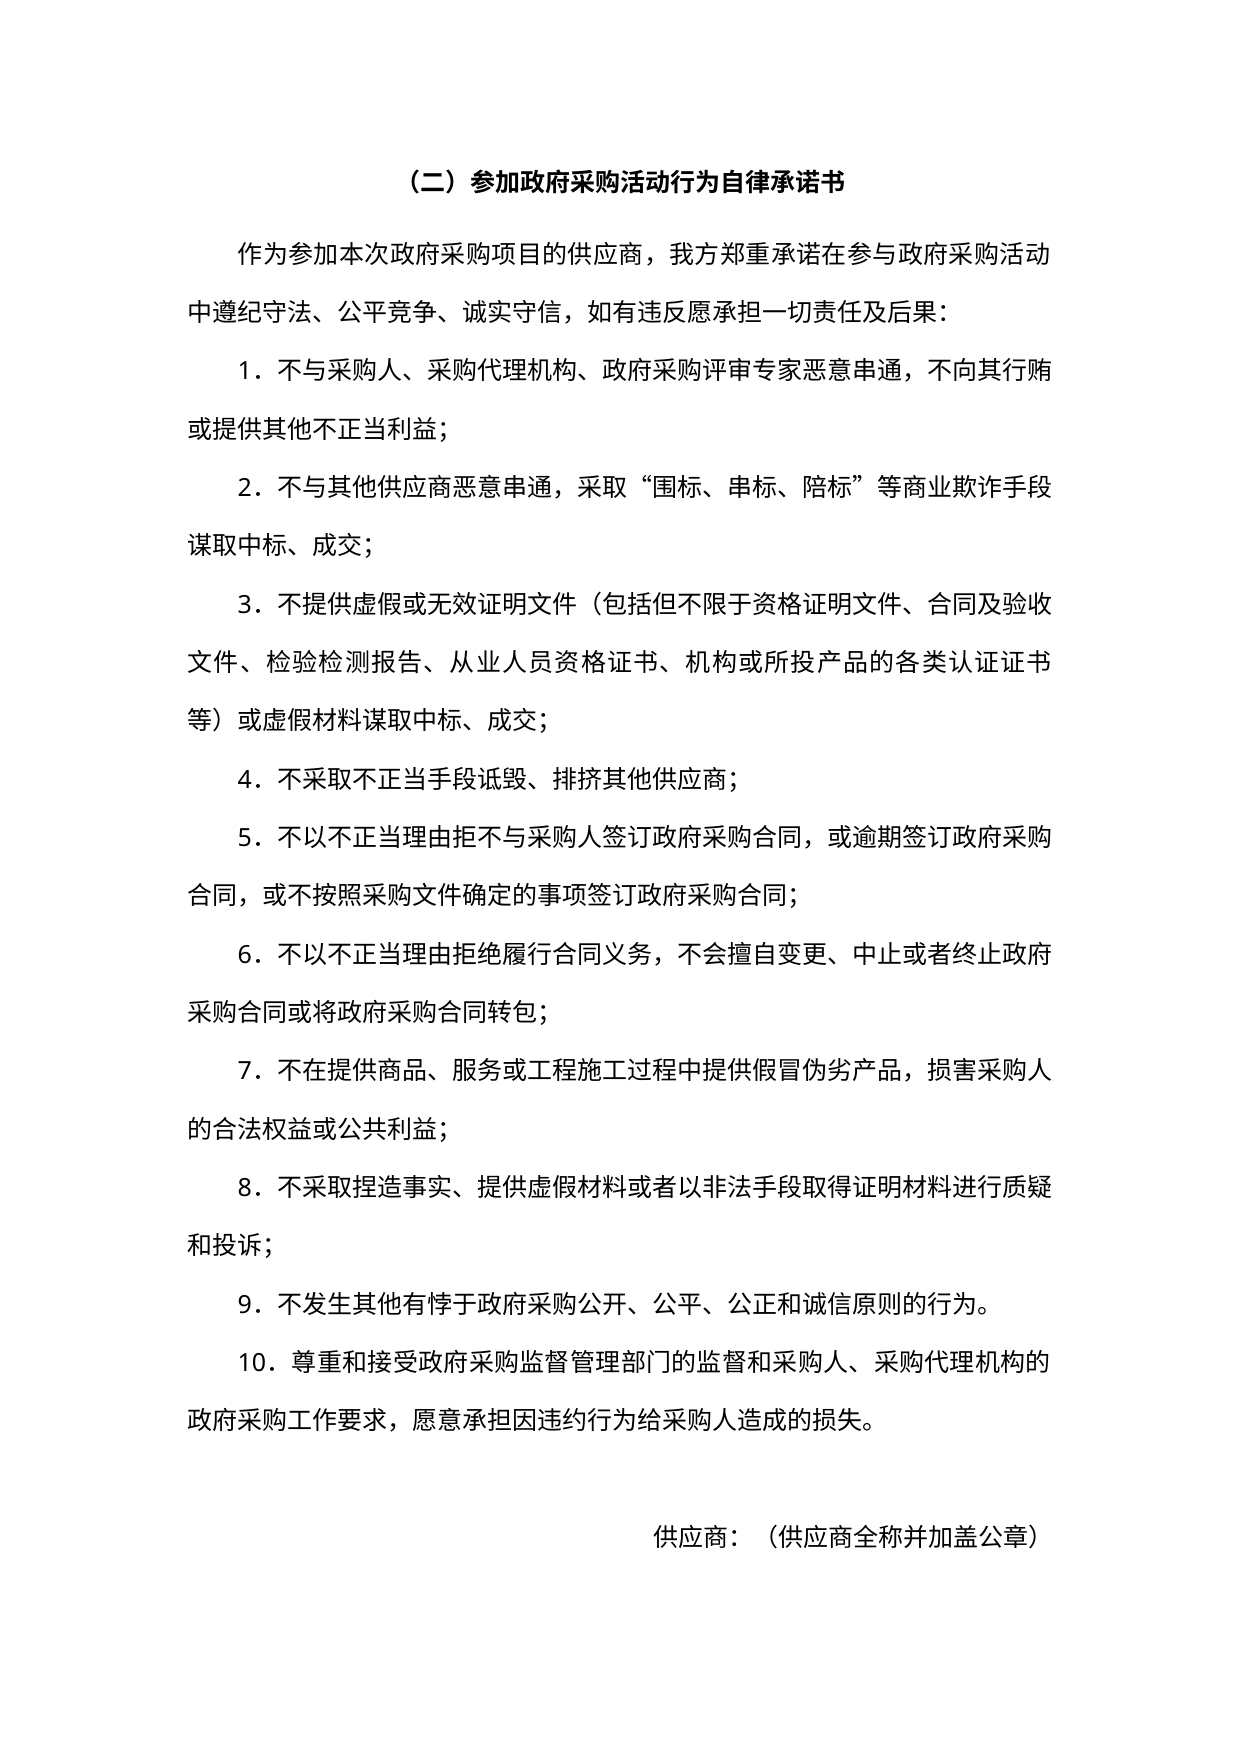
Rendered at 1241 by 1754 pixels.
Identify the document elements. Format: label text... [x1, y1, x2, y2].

text 1．不与采购人、采购代理机构、政府采购评审专家恶意串通，不向其行贿或提供其他不正当利益； [187, 333, 1053, 450]
text 9．不发生其他有悖于政府采购公开、公平、公正和诚信原则的行为。 [187, 1266, 1053, 1325]
text 2．不与其他供应商恶意串通，采取“围标、串标、陪标”等商业欺诈手段谋取中标、成交； [187, 450, 1053, 566]
text 供应商：（供应商全称并加盖公章） [187, 1500, 1053, 1558]
text 8．不采取捏造事实、提供虚假材料或者以非法手段取得证明材料进行质疑和投诉； [187, 1150, 1053, 1266]
text 7．不在提供商品、服务或工程施工过程中提供假冒伪劣产品，损害采购人的合法权益或公共利益； [187, 1033, 1053, 1150]
text 3．不提供虚假或无效证明文件（包括但不限于资格证明文件、合同及验收文件、检验检测报告、从业人员资格证书、机构或所投产品的各类认证证书等）或虚假材料谋取中标、成交； [187, 566, 1053, 741]
text 6．不以不正当理由拒绝履行合同义务，不会擅自变更、中止或者终止政府采购合同或将政府采购合同转包； [187, 916, 1053, 1033]
text 5．不以不正当理由拒不与采购人签订政府采购合同，或逾期签订政府采购合同，或不按照采购文件确定的事项签订政府采购合同； [187, 800, 1053, 916]
text 10．尊重和接受政府采购监督管理部门的监督和采购人、采购代理机构的政府采购工作要求，愿意承担因违约行为给采购人造成的损失。 [187, 1325, 1053, 1441]
text 作为参加本次政府采购项目的供应商，我方郑重承诺在参与政府采购活动中遵纪守法、公平竞争、诚实守信，如有违反愿承担一切责任及后果： [187, 216, 1053, 333]
text 4．不采取不正当手段诋毁、排挤其他供应商； [187, 741, 1053, 800]
subtitle （二）参加政府采购活动行为自律承诺书 [187, 162, 1053, 198]
